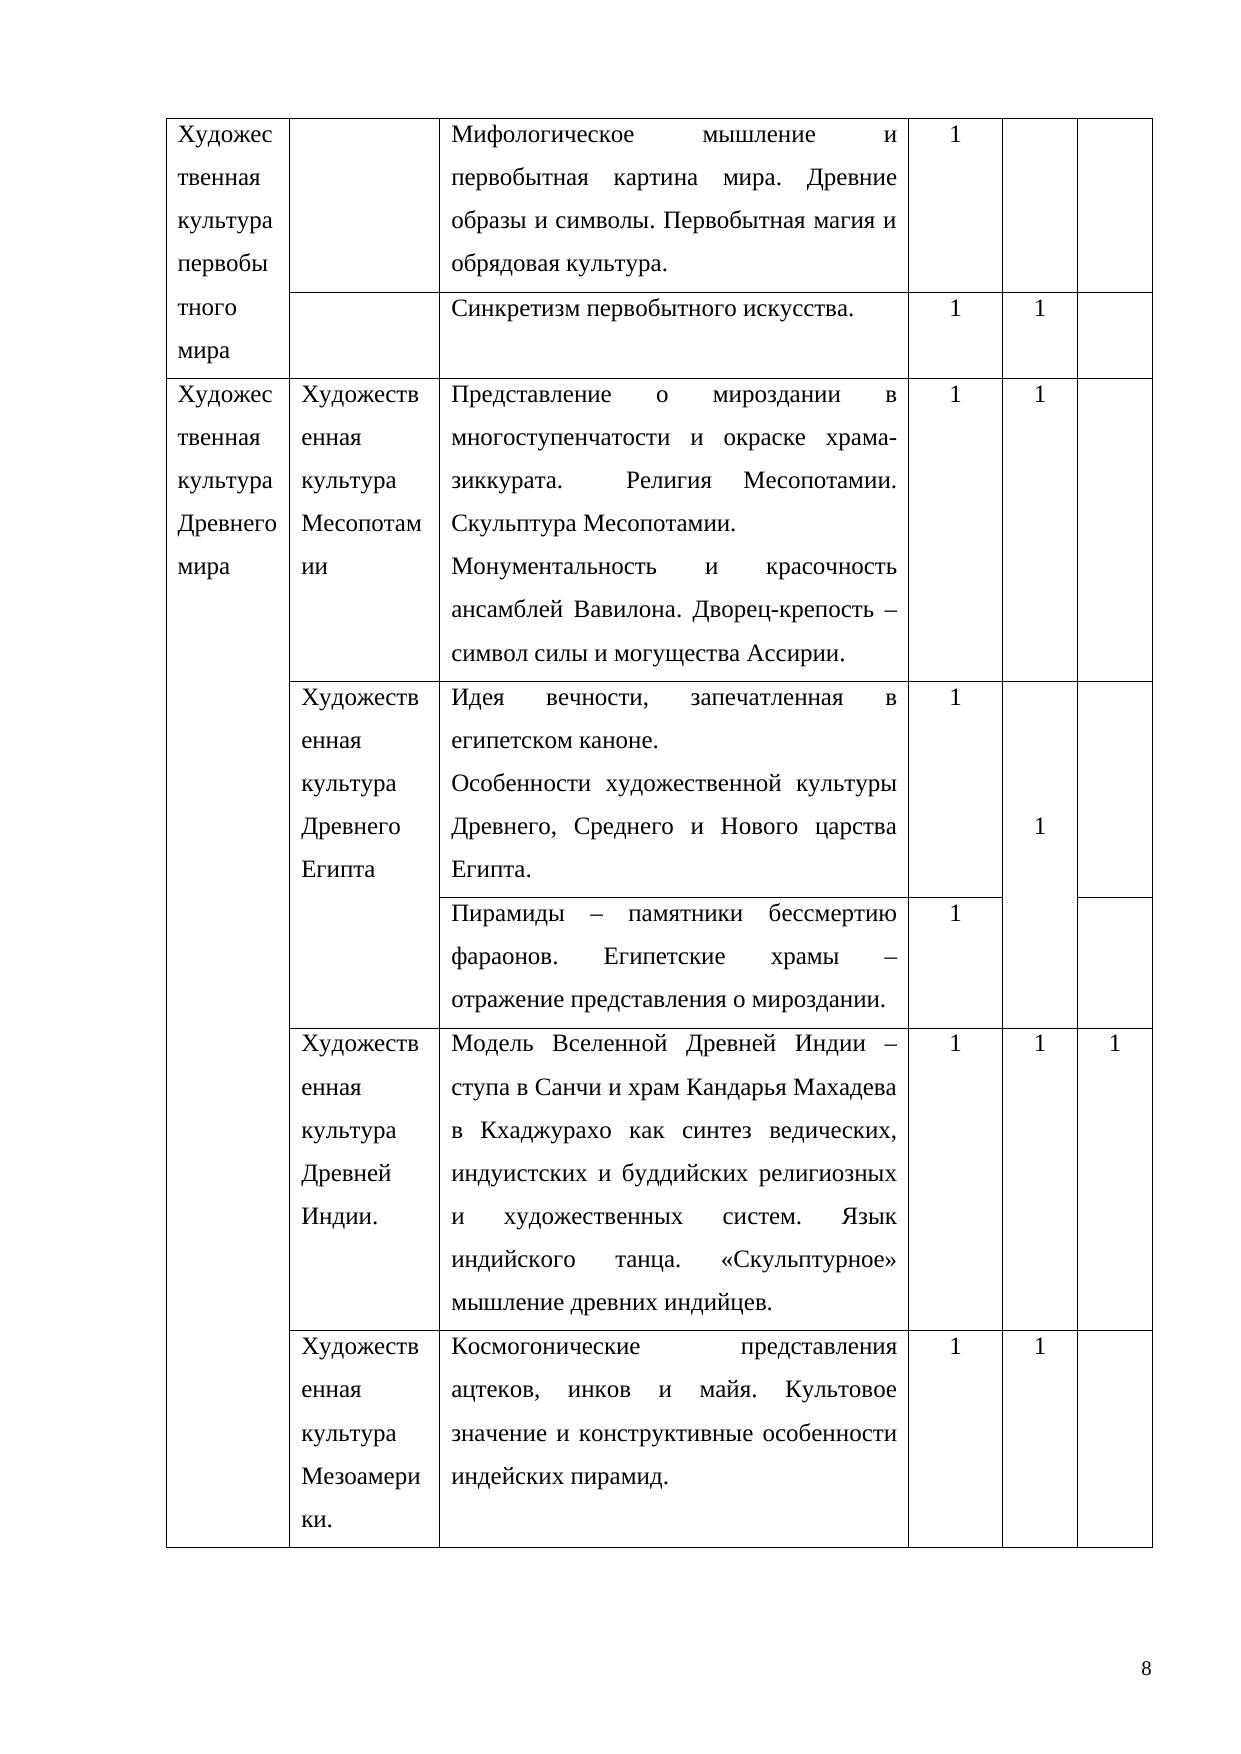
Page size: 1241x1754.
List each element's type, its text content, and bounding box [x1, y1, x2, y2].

table_cell [290, 119, 439, 292]
table_cell 1 [909, 1331, 1002, 1547]
table_cell [1078, 119, 1152, 292]
table_cell 1 [1003, 1029, 1077, 1330]
table_cell 1 [909, 119, 1002, 292]
table_cell Космогонические представления ацтеков, инков и майя. Культовое значение и конструктивные особенности индейских пирамид. [440, 1331, 908, 1547]
table_cell 1 [909, 682, 1002, 897]
table_cell [1078, 293, 1152, 378]
table_cell Идея вечности, запечатленная в египетском каноне. Особенности художественной культуры Древнего, Среднего и Нового царства Египта. [440, 682, 908, 897]
table_cell Художественная культура Древней Индии. [290, 1029, 439, 1330]
table_cell Художественная культура Древнего Египта [290, 682, 439, 1027]
table_cell Синкретизм первобытного искусства. [440, 293, 908, 378]
table_cell 1 [909, 898, 1002, 1027]
table_cell Представление о мироздании в многоступенчатости и окраске храма-зиккурата. Религия Месопотамии. Скульптура Месопотамии. Монументальность и красочность ансамблей Вавилона. Дворец-крепость – символ силы и могущества Ассирии. [440, 379, 908, 681]
table_cell 1 [1078, 1029, 1152, 1330]
table_cell [290, 293, 439, 378]
table_cell 1 [909, 293, 1002, 378]
table_cell Модель Вселенной Древней Индии – ступа в Санчи и храм Кандарья Махадева в Кхаджурахо как синтез ведических, индуистских и буддийских религиозных и художественных систем. Язык индийского танца. «Скульптурное» мышление древних индийцев. [440, 1029, 908, 1330]
table_cell 1 [1003, 1331, 1077, 1547]
table_cell 1 [909, 1029, 1002, 1330]
table_cell Пирамиды – памятники бессмертию фараонов. Египетские храмы – отражение представления о мироздании. [440, 898, 908, 1027]
table_cell [1078, 379, 1152, 681]
table_cell Мифологическое мышление и первобытная картина мира. Древние образы и символы. Первобытная магия и обрядовая культура. [440, 119, 908, 292]
table_cell 1 [909, 379, 1002, 681]
table_cell 1 [1003, 379, 1077, 681]
table_cell 1 [1003, 682, 1077, 1027]
table_cell [1003, 119, 1077, 292]
table_cell Художественная культура Месопотамии [290, 379, 439, 681]
table_cell 1 [1003, 293, 1077, 378]
table_cell [1078, 682, 1152, 897]
table_cell Художественная культура первобытного мира [167, 119, 289, 378]
table_cell Художественная культура Древнего мира [167, 379, 289, 1547]
table_cell [1078, 898, 1152, 1027]
table_cell [1078, 1331, 1152, 1547]
table_cell Художественная культура Мезоамерики. [290, 1331, 439, 1547]
